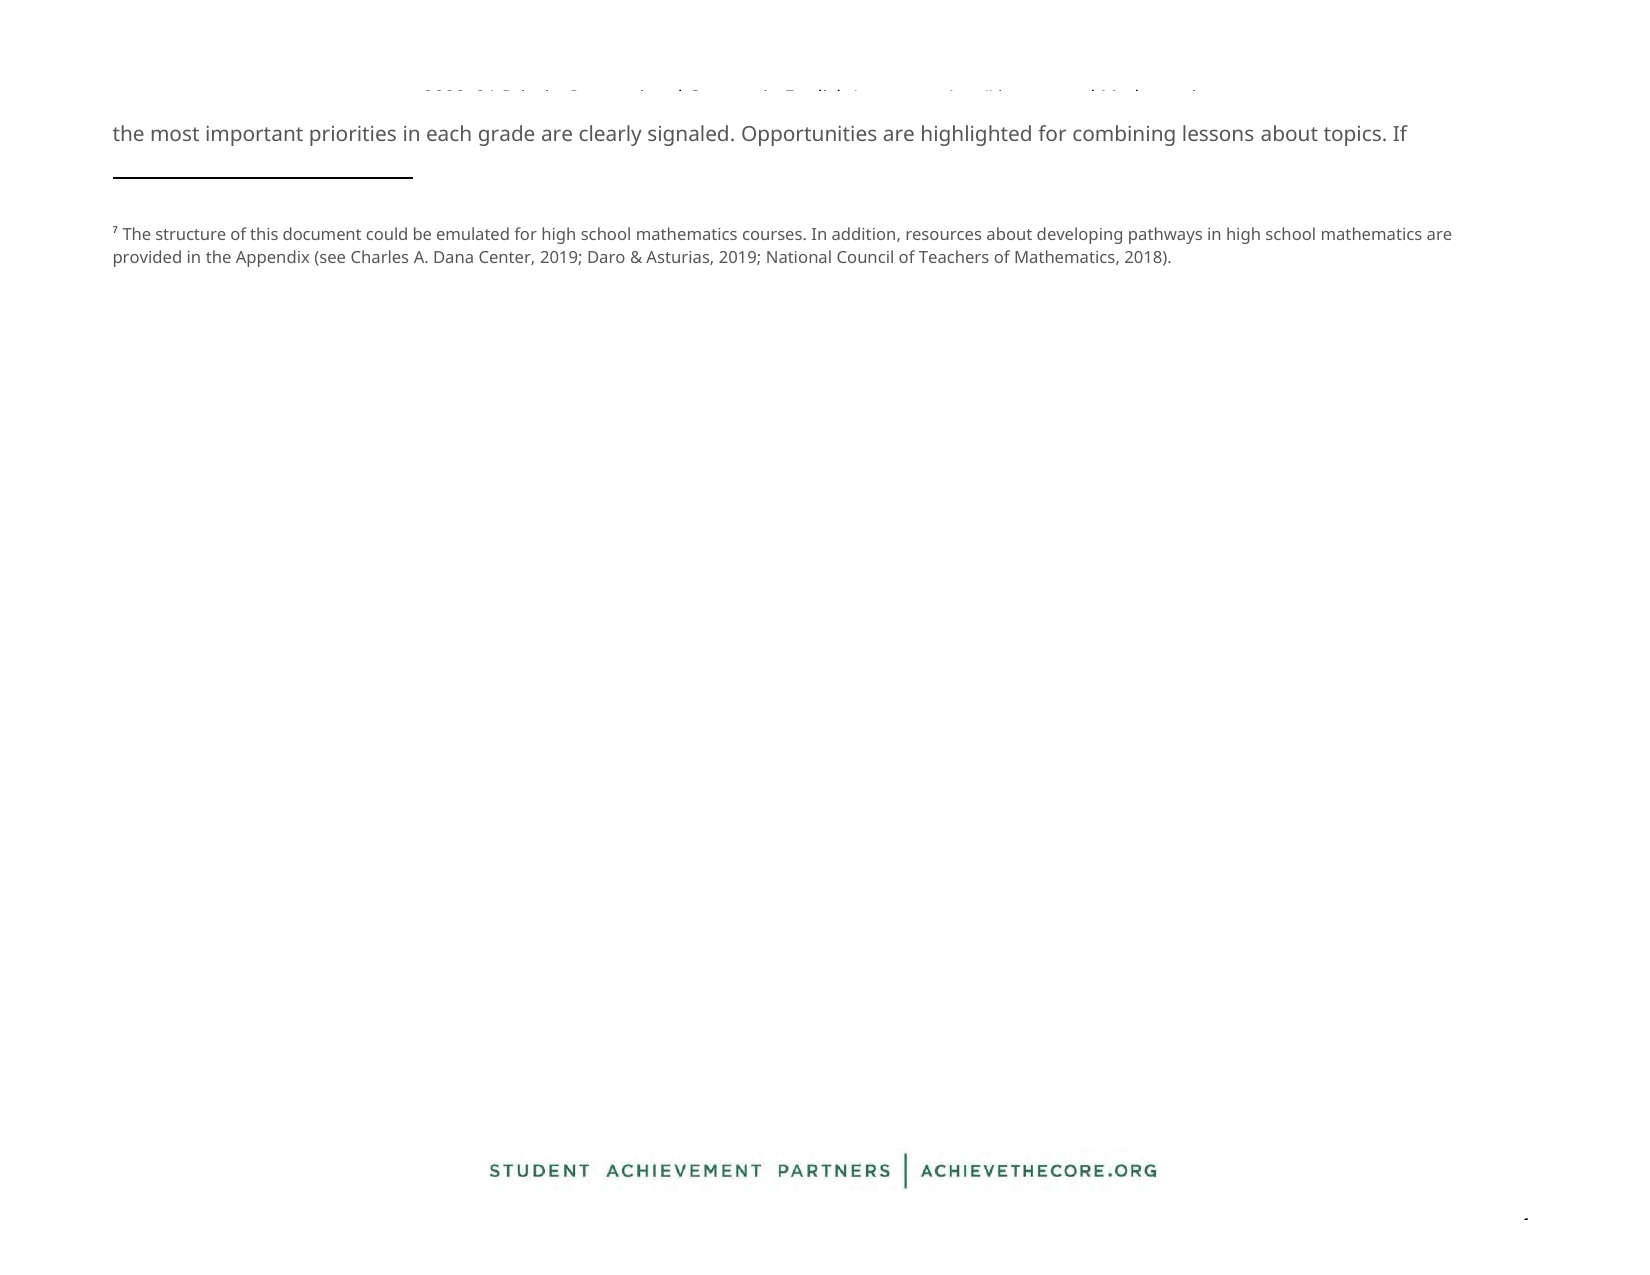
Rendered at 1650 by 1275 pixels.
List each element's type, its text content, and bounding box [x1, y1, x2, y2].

text 7 The structure of this document could be emulated for high school mathematics courses. In addition, resources about developing pathways in high school mathematics are provided in the Appendix (see Charles A. Dana Center, 2019; Daro & Asturias, 2019; National Council of Teachers of Mathematics, 2018). [112, 222, 1523, 268]
picture [488, 1148, 1160, 1191]
